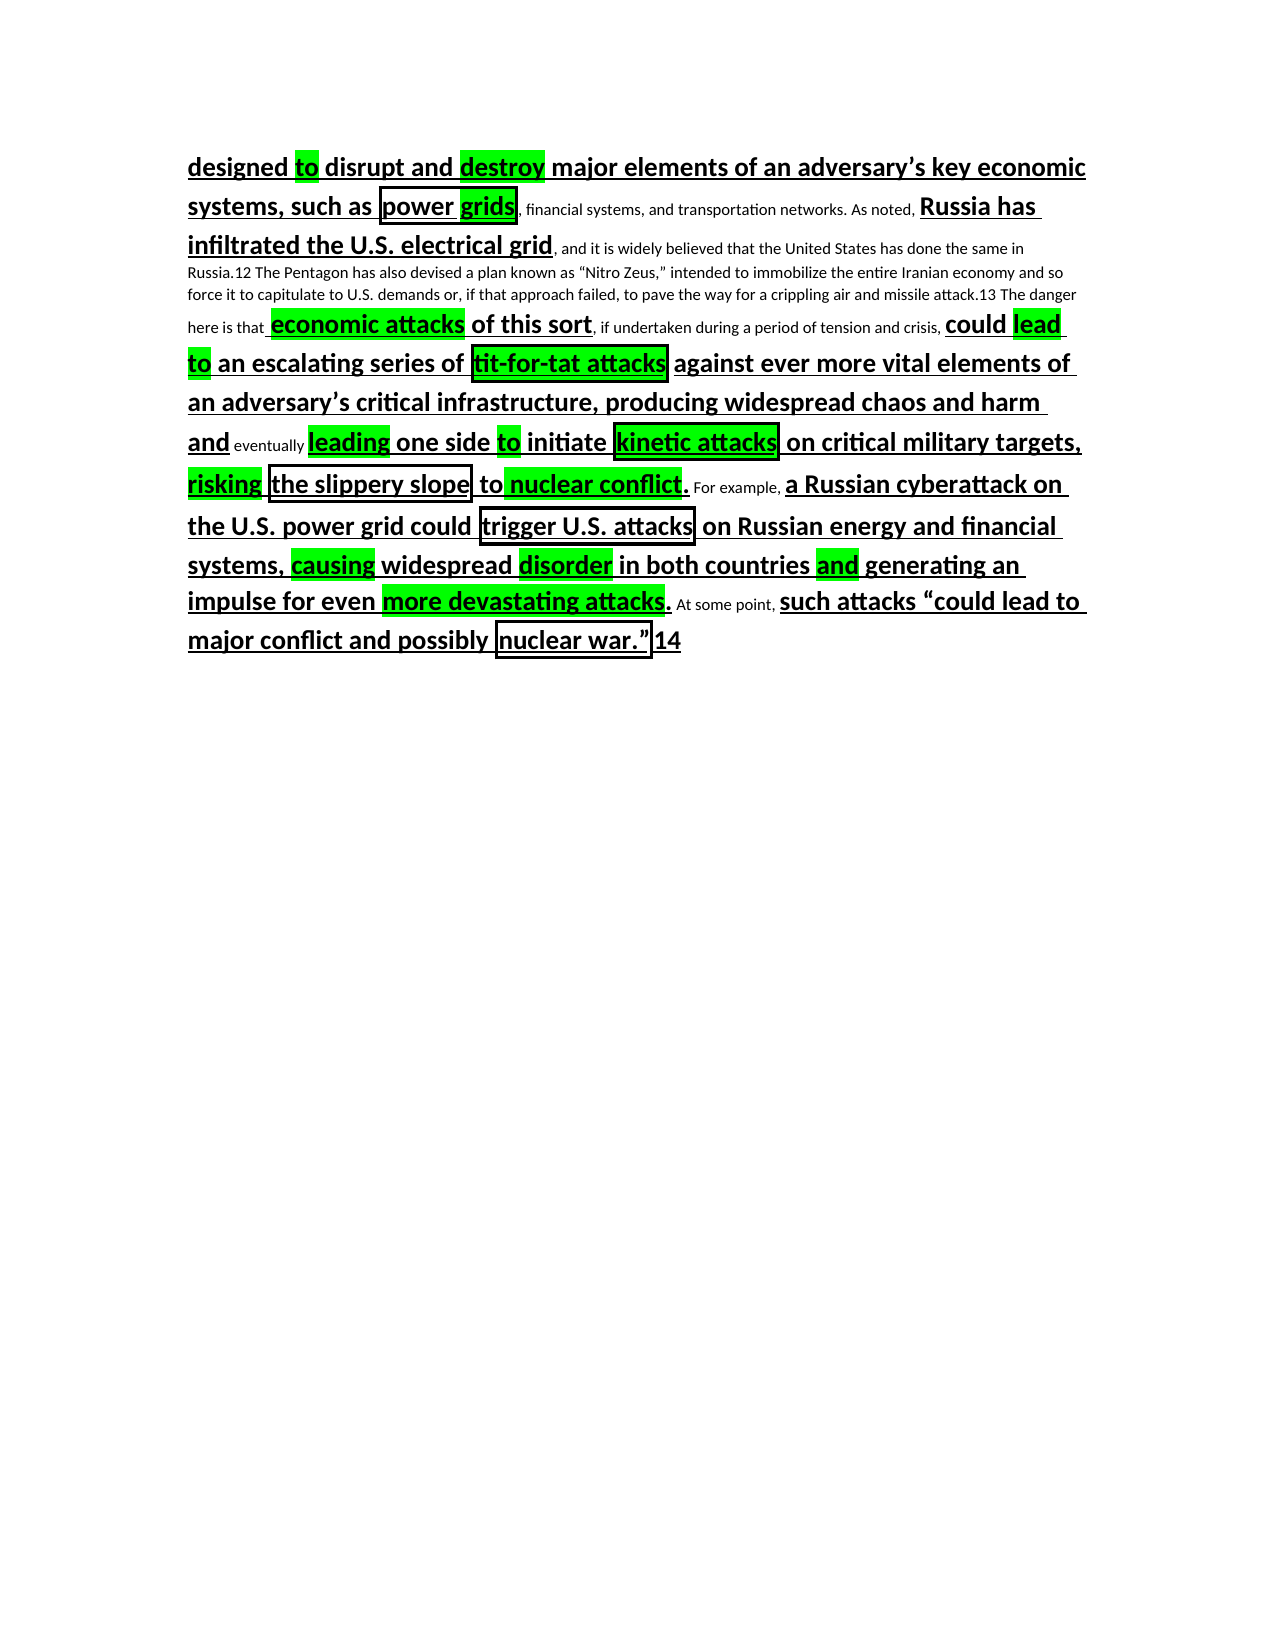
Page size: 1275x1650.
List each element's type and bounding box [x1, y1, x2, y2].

text [187, 150, 1087, 659]
